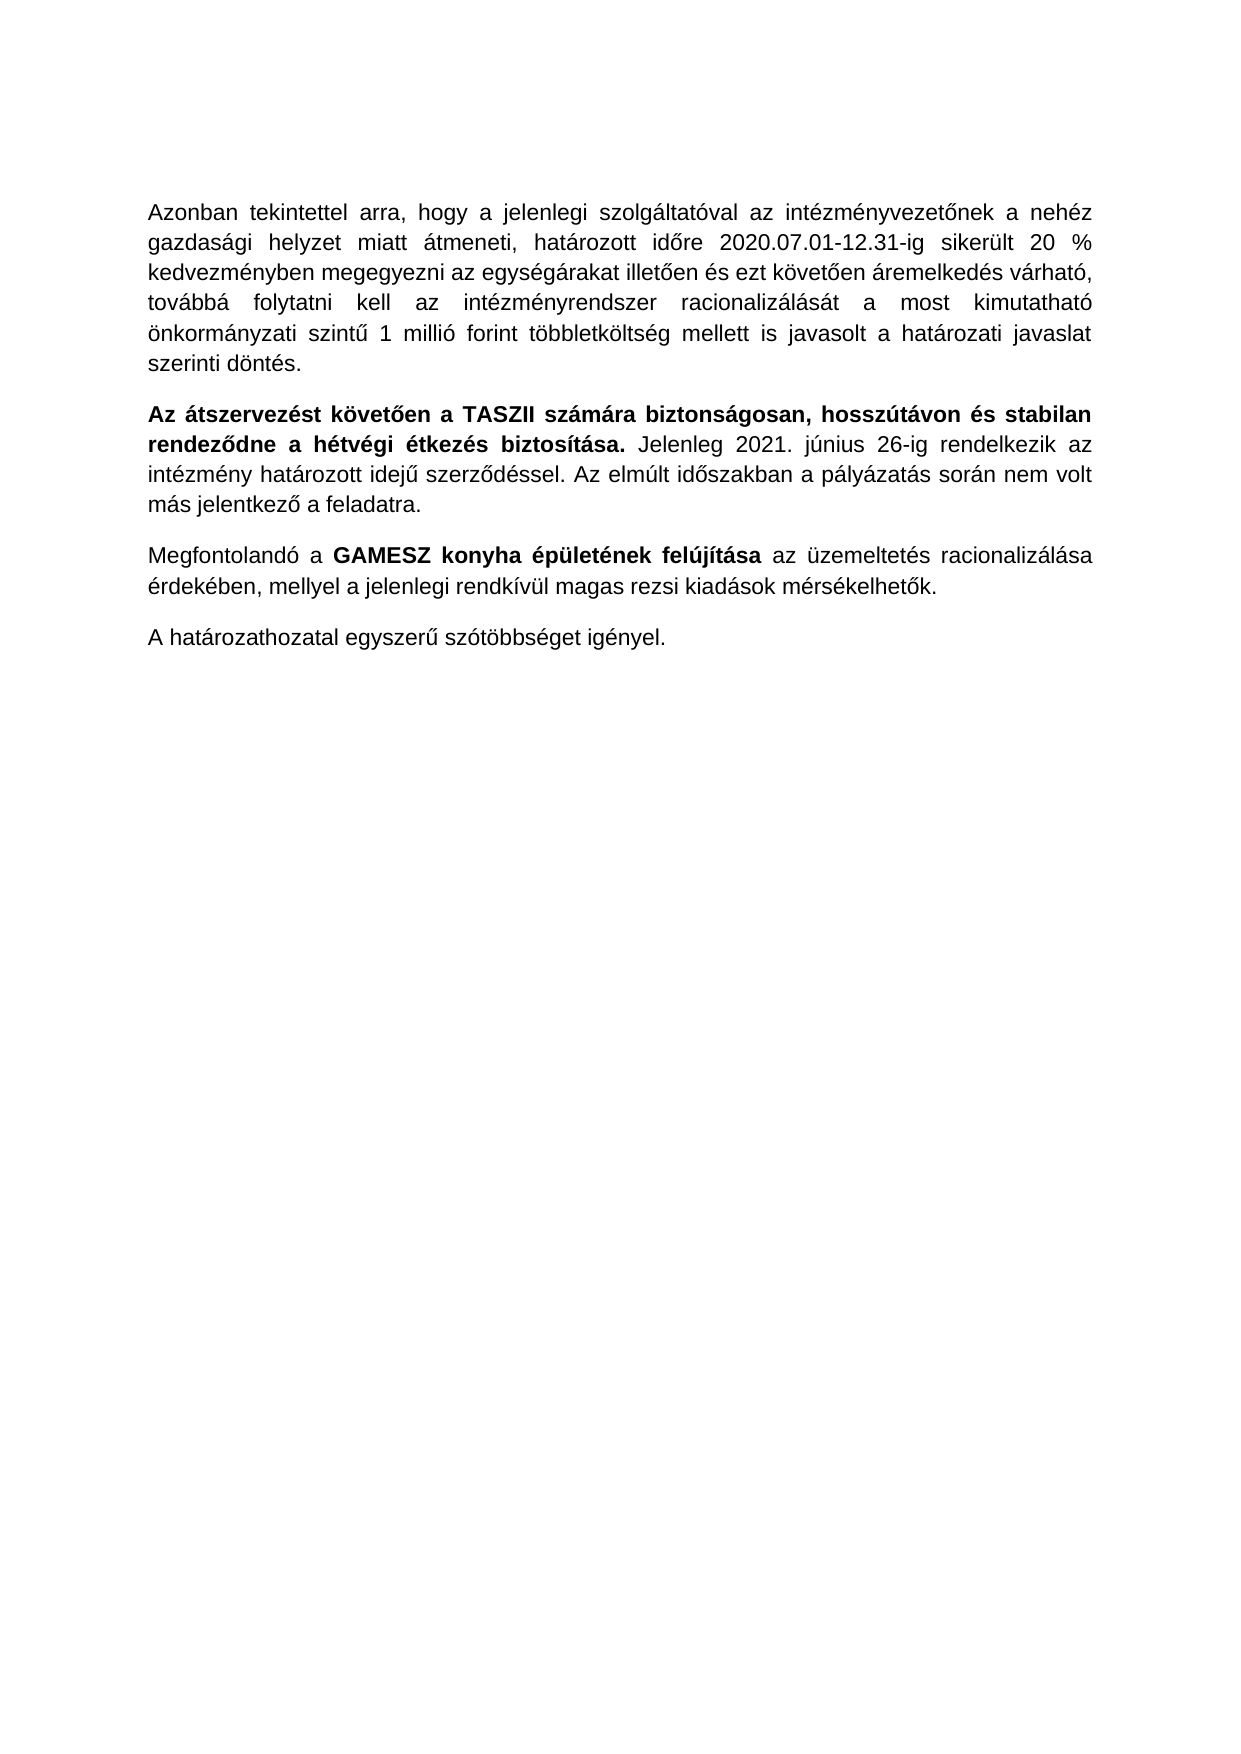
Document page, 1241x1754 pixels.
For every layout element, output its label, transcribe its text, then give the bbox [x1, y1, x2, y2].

text Azonban tekintettel arra, hogy a jelenlegi szolgáltatóval az intézményvezetőnek a nehéz gazdasági helyzet miatt átmeneti, határozott időre 2020.07.01-12.31-ig sikerült 20 % kedvezményben megegyezni az egységárakat illetően és ezt követően áremelkedés várható, továbbá folytatni kell az intézményrendszer racionalizálását a most kimutatható önkormányzati szintű 1 millió forint többletköltség mellett is javasolt a határozati javaslat szerinti döntés. [148, 199, 1093, 376]
text A határozathozatal egyszerű szótöbbséget igényel. [148, 624, 1093, 650]
text Az átszervezést követően a TASZII számára biztonságosan, hosszútávon és stabilan rendeződne a hétvégi étkezés biztosítása. Jelenleg 2021. június 26-ig rendelkezik az intézmény határozott idejű szerződéssel. Az elmúlt időszakban a pályázatás során nem volt más jelentkező a feladatra. [148, 401, 1093, 518]
text Megfontolandó a GAMESZ konyha épületének felújítása az üzemeltetés racionalizálása érdekében, mellyel a jelenlegi rendkívül magas rezsi kiadások mérsékelhetők. [148, 542, 1093, 599]
